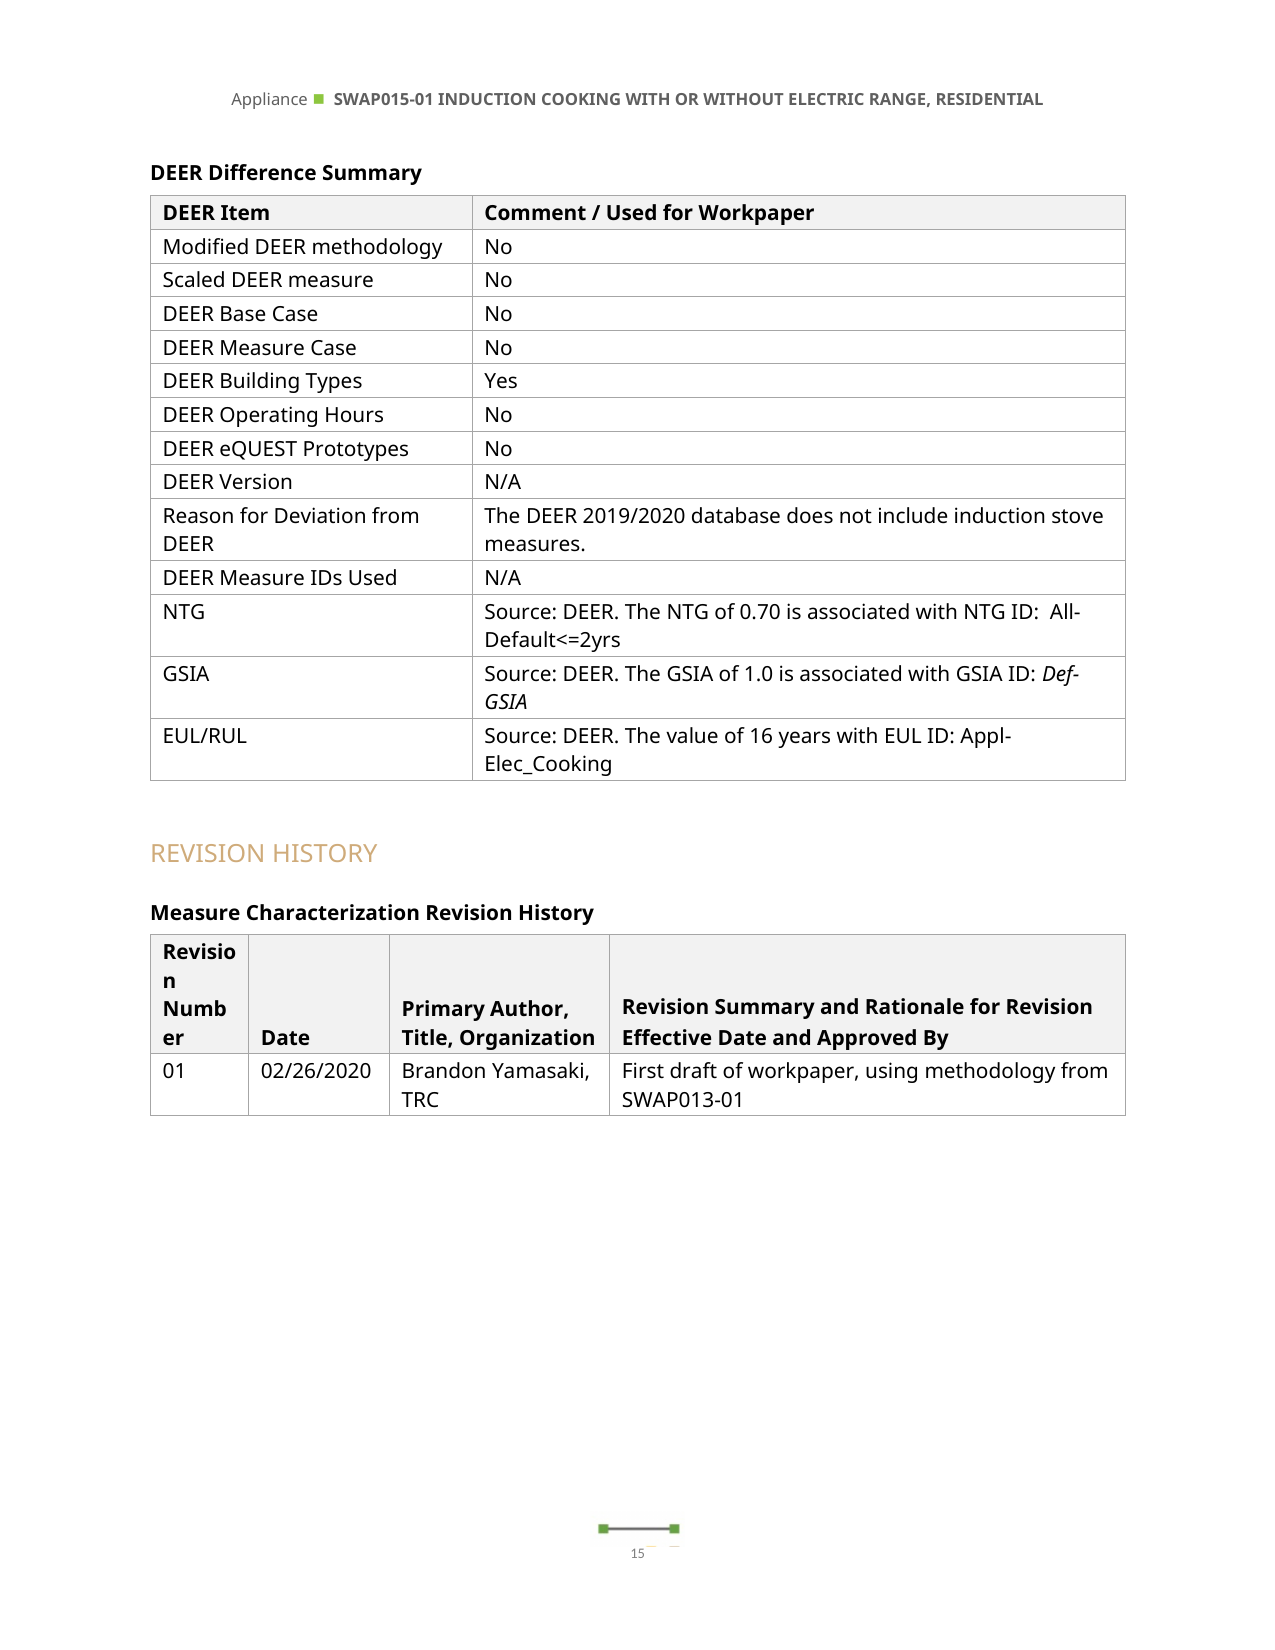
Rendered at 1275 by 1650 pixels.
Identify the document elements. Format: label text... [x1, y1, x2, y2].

table_cell N/A [473, 465, 1125, 498]
table_cell Source: DEER. The NTG of 0.70 is associated with NTG ID: All-Default<=2yrs [473, 595, 1125, 656]
table_cell DEER Base Case [151, 297, 472, 330]
table_cell Source: DEER. The GSIA of 1.0 is associated with GSIA ID: Def-GSIA [473, 657, 1125, 718]
table_cell Source: DEER. The value of 16 years with EUL ID: Appl-Elec_Cooking [473, 719, 1125, 780]
table_cell First draft of workpaper, using methodology from SWAP013-01 [610, 1054, 1125, 1115]
text DEER Difference Summary [150, 158, 1125, 187]
table_header Comment / Used for Workpaper [473, 196, 1125, 229]
table_cell EUL/RUL [151, 719, 472, 780]
table_header DEER Item [151, 196, 472, 229]
table_cell 02/26/2020 [249, 1054, 389, 1115]
table_header Primary Author, Title, Organization [390, 935, 609, 1053]
table_cell No [473, 331, 1125, 363]
table_cell DEER Version [151, 465, 472, 498]
table_cell No [473, 297, 1125, 330]
table_cell No [473, 230, 1125, 262]
table_cell No [473, 264, 1125, 296]
table_cell No [473, 398, 1125, 431]
table_header Date [249, 935, 389, 1053]
table_cell DEER Measure IDs Used [151, 561, 472, 594]
table_cell The DEER 2019/2020 database does not include induction stove measures. [473, 499, 1125, 560]
table_cell Modified DEER methodology [151, 230, 472, 262]
table_cell NTG [151, 595, 472, 656]
subtitle Revision History [150, 837, 1125, 868]
table_cell No [473, 432, 1125, 464]
table_cell Yes [473, 364, 1125, 397]
table_cell GSIA [151, 657, 472, 718]
table_header Revision Number [151, 935, 248, 1053]
table_cell DEER Building Types [151, 364, 472, 397]
table_cell DEER eQUEST Prototypes [151, 432, 472, 464]
table_cell Brandon Yamasaki, TRC [390, 1054, 609, 1115]
table_cell N/A [473, 561, 1125, 594]
text Measure Characterization Revision History [150, 898, 1125, 926]
table_cell Reason for Deviation from DEER [151, 499, 472, 560]
table_header Revision Summary and Rationale for Revision Effective Date and Approved By [610, 935, 1125, 1053]
table_cell DEER Operating Hours [151, 398, 472, 431]
table_cell DEER Measure Case [151, 331, 472, 363]
picture [589, 1512, 684, 1547]
table_cell Scaled DEER measure [151, 264, 472, 296]
table_cell 01 [151, 1054, 248, 1115]
